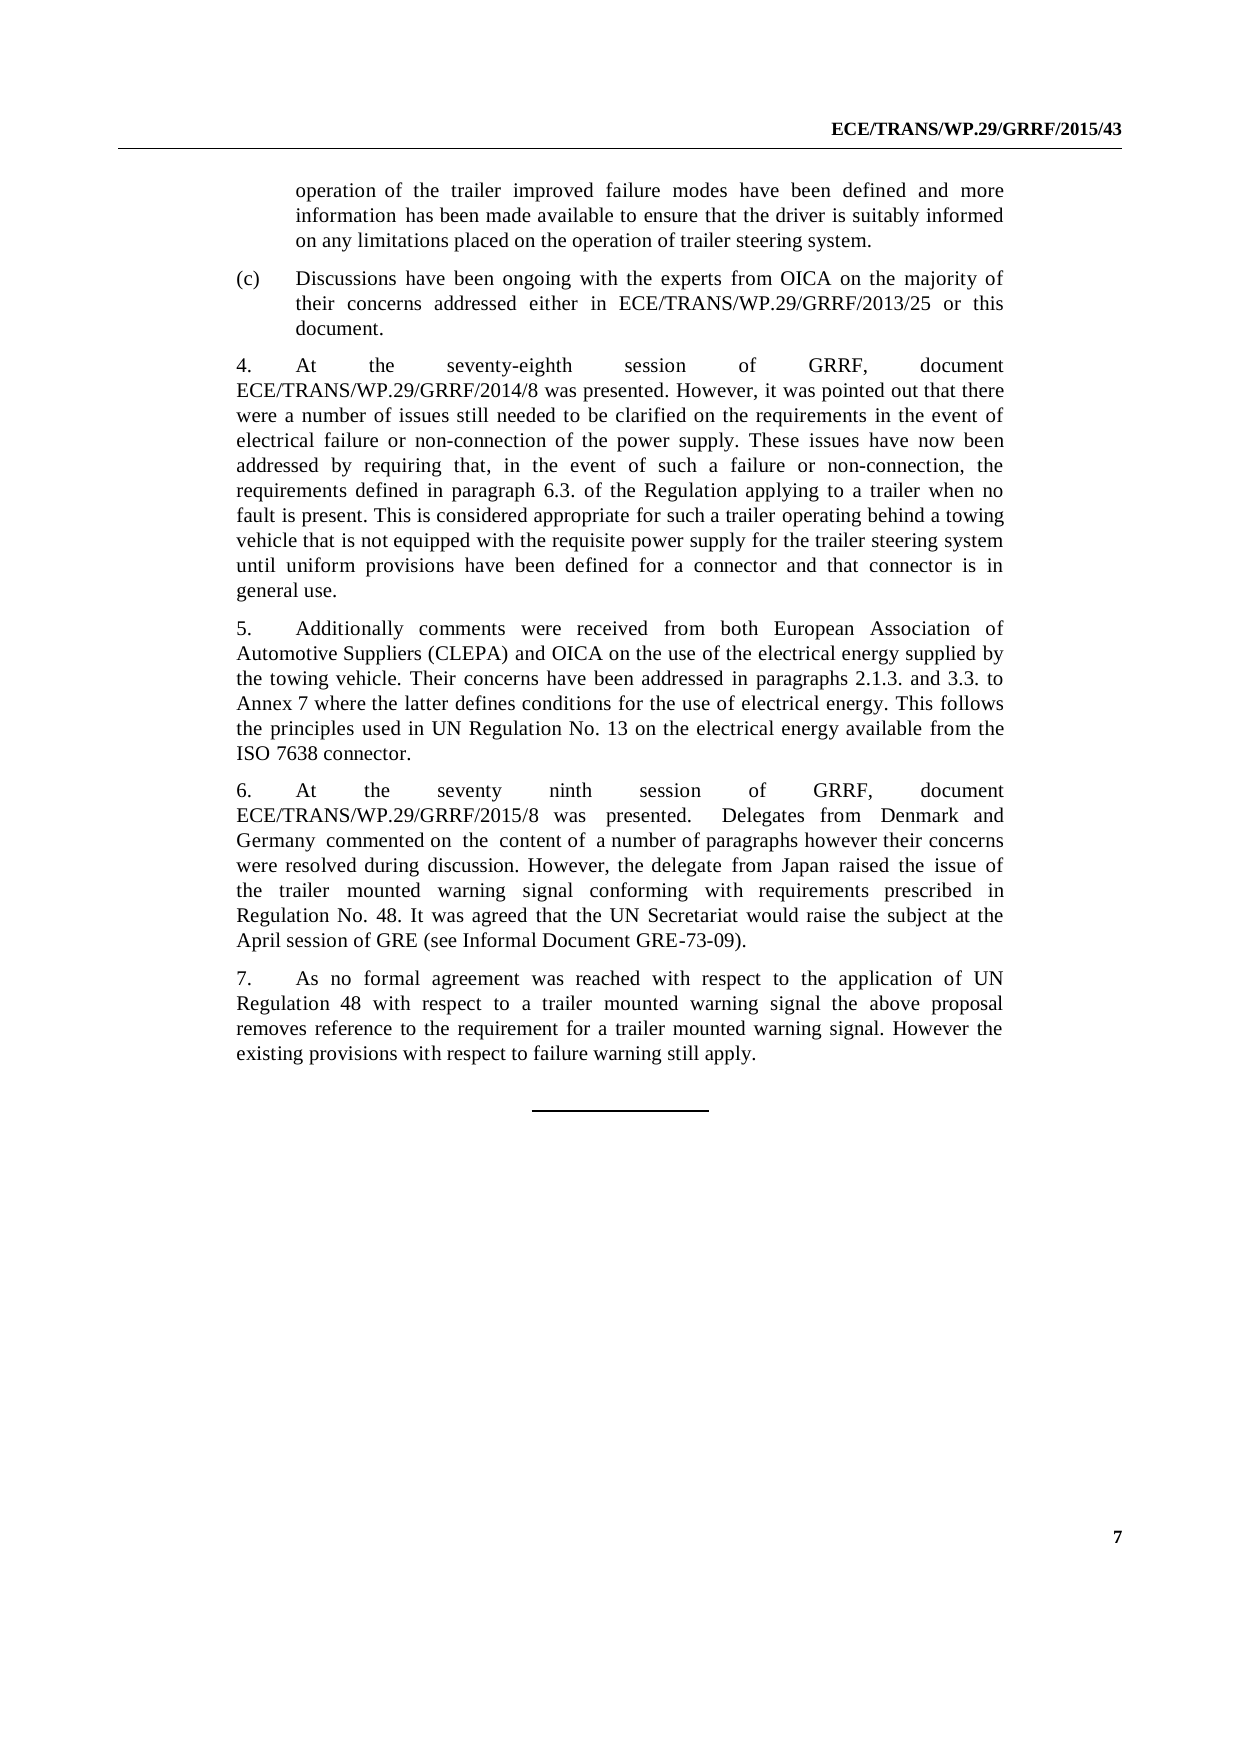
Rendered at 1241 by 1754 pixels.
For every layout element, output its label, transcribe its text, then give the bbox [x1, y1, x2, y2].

text (c) Discussions have been ongoing with the experts from OICA on the majority of their concerns addressed either in ECE/TRANS/WP.29/GRRF/2013/25 or this document. [236, 265, 1004, 340]
text 7. As no formal agreement was reached with respect to the application of UN Regulation 48 with respect to a trailer mounted warning signal the above proposal removes reference to the requirement for a trailer mounted warning signal. However the existing provisions with respect to failure warning still apply. [236, 965, 1004, 1065]
text 6. At the seventy ninth session of GRRF, document ECE/TRANS/WP.29/GRRF/2015/8 was presented. Delegates from Denmark and Germany commented on the content of a number of paragraphs however their concerns were resolved during discussion. However, the delegate from Japan raised the issue of the trailer mounted warning signal conforming with requirements prescribed in Regulation No. 48. It was agreed that the UN Secretariat would raise the subject at the April session of GRE (see Informal Document GRE-73-09). [236, 777, 1004, 952]
text 5. Additionally comments were received from both European Association of Automotive Suppliers (CLEPA) and OICA on the use of the electrical energy supplied by the towing vehicle. Their concerns have been addressed in paragraphs 2.1.3. and 3.3. to Annex 7 where the latter defines conditions for the use of electrical energy. This follows the principles used in UN Regulation No. 13 on the electrical energy available from the ISO 7638 connector. [236, 615, 1004, 765]
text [236, 177, 1004, 252]
text 4. At the seventy-eighth session of GRRF, document ECE/TRANS/WP.29/GRRF/2014/8 was presented. However, it was pointed out that there were a number of issues still needed to be clarified on the requirements in the event of electrical failure or non-connection of the power supply. These issues have now been addressed by requiring that, in the event of such a failure or non-connection, the requirements defined in paragraph 6.3. of the Regulation applying to a trailer when no fault is present. This is considered appropriate for such a trailer operating behind a towing vehicle that is not equipped with the requisite power supply for the trailer steering system until uniform provisions have been defined for a connector and that connector is in general use. [236, 352, 1004, 602]
